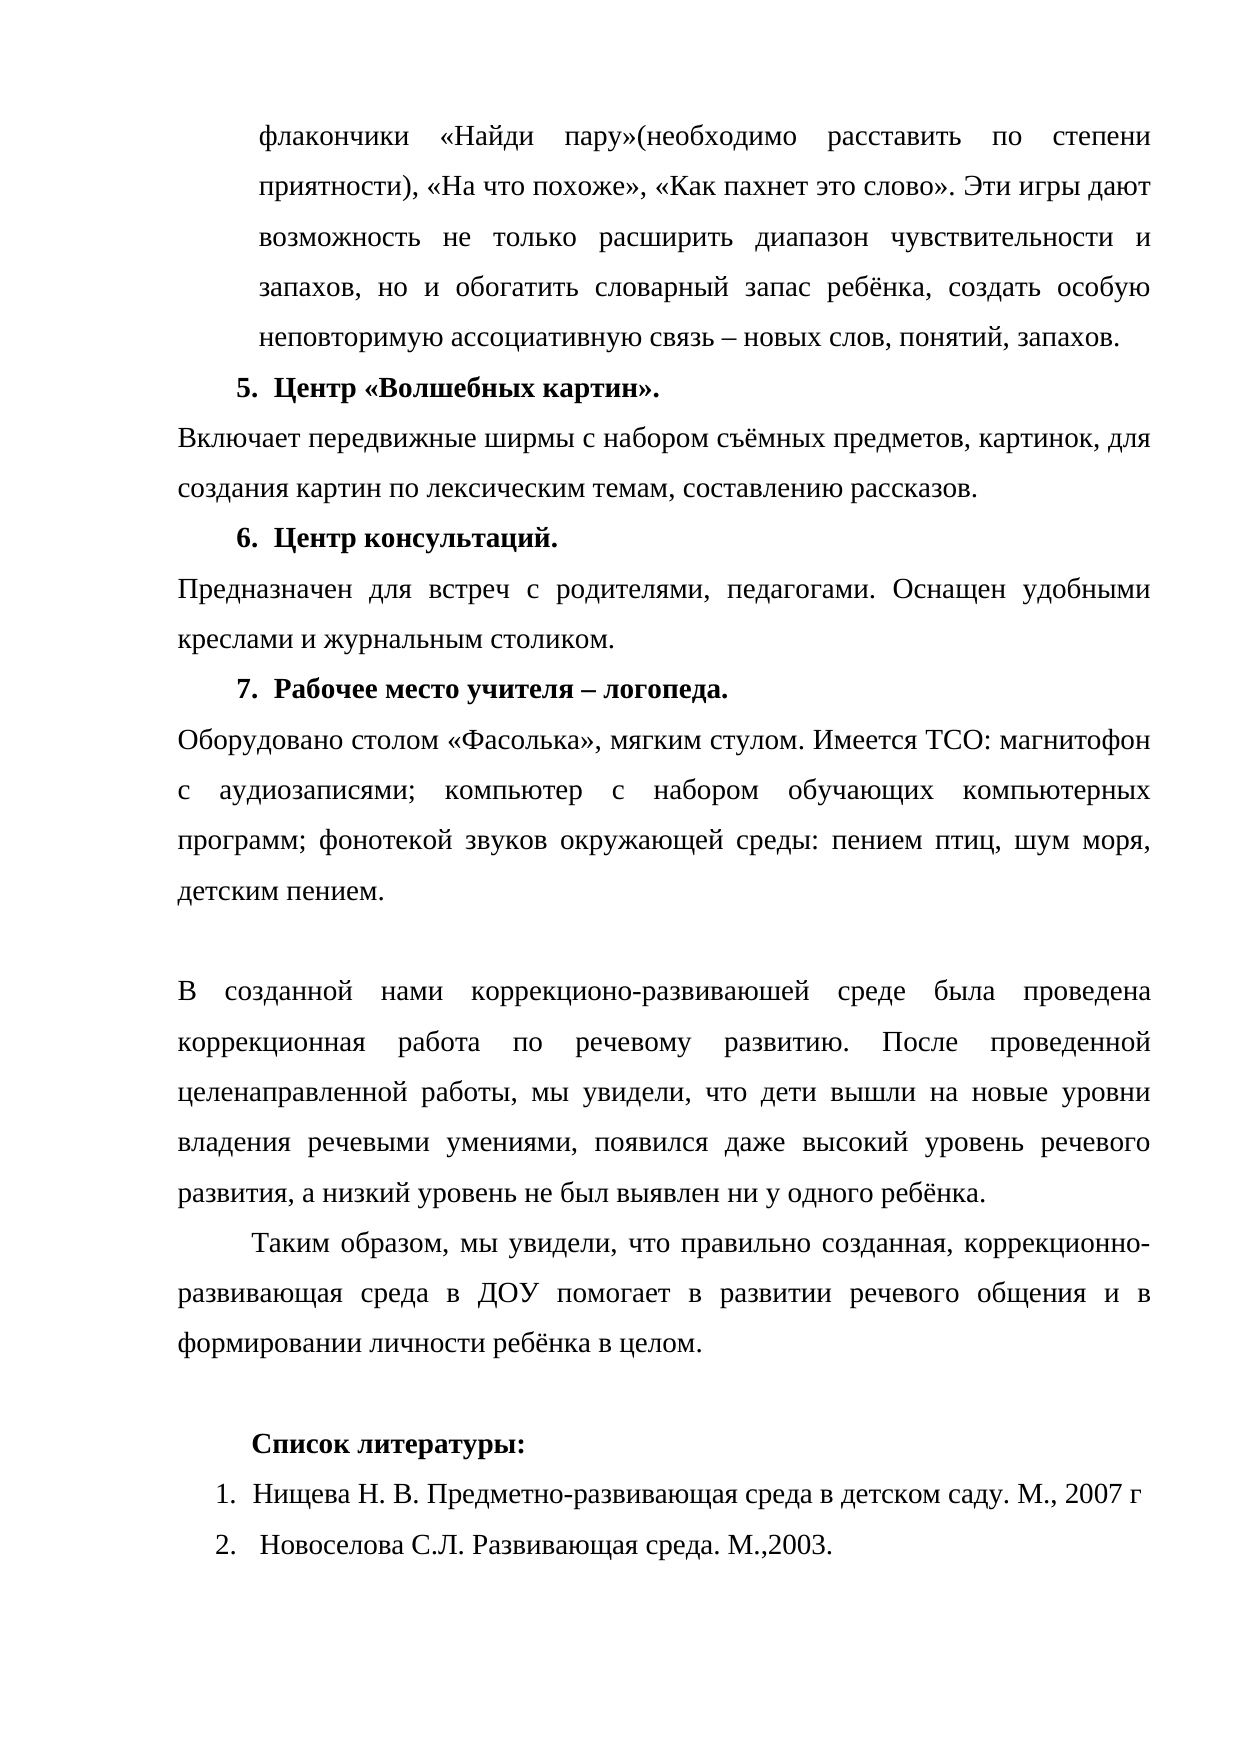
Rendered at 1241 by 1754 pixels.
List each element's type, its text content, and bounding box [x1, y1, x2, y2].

text В созданной нами коррекционо-развиваюшей среде была проведена коррекционная работа по речевому развитию. После проведенной целенаправленной работы, мы увидели, что дети вышли на новые уровни владения речевыми умениями, появился даже высокий уровень речевого развития, а низкий уровень не был выявлен ни у одного ребёнка. [177, 973, 1152, 1208]
list Рабочее место учителя – логопеда. [236, 672, 1152, 705]
text Оборудовано столом «Фасолька», мягким стулом. Имеется ТСО: магнитофон с аудиозаписями; компьютер с набором обучающих компьютерных программ; фонотекой звуков окружающей среды: пением птиц, шум моря, детским пением. [177, 722, 1152, 906]
list Новоселова С.Л. Развивающая среда. М.,2003. [215, 1527, 1152, 1560]
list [221, 118, 1152, 353]
list Центр «Волшебных картин». [236, 370, 1152, 403]
list Центр консультаций. [236, 521, 1152, 554]
text Список литературы: [177, 1426, 1152, 1460]
text Таким образом, мы увидели, что правильно созданная, коррекционно-развивающая среда в ДОУ помогает в развитии речевого общения и в формировании личности ребёнка в целом. [177, 1225, 1152, 1359]
list Нищева Н. В. Предметно-развивающая среда в детском саду. М., 2007 г [215, 1477, 1150, 1510]
text Предназначен для встреч с родителями, педагогами. Оснащен удобными креслами и журнальным столиком. [177, 571, 1152, 655]
text Включает передвижные ширмы с набором съёмных предметов, картинок, для создания картин по лексическим темам, составлению рассказов. [177, 420, 1152, 504]
